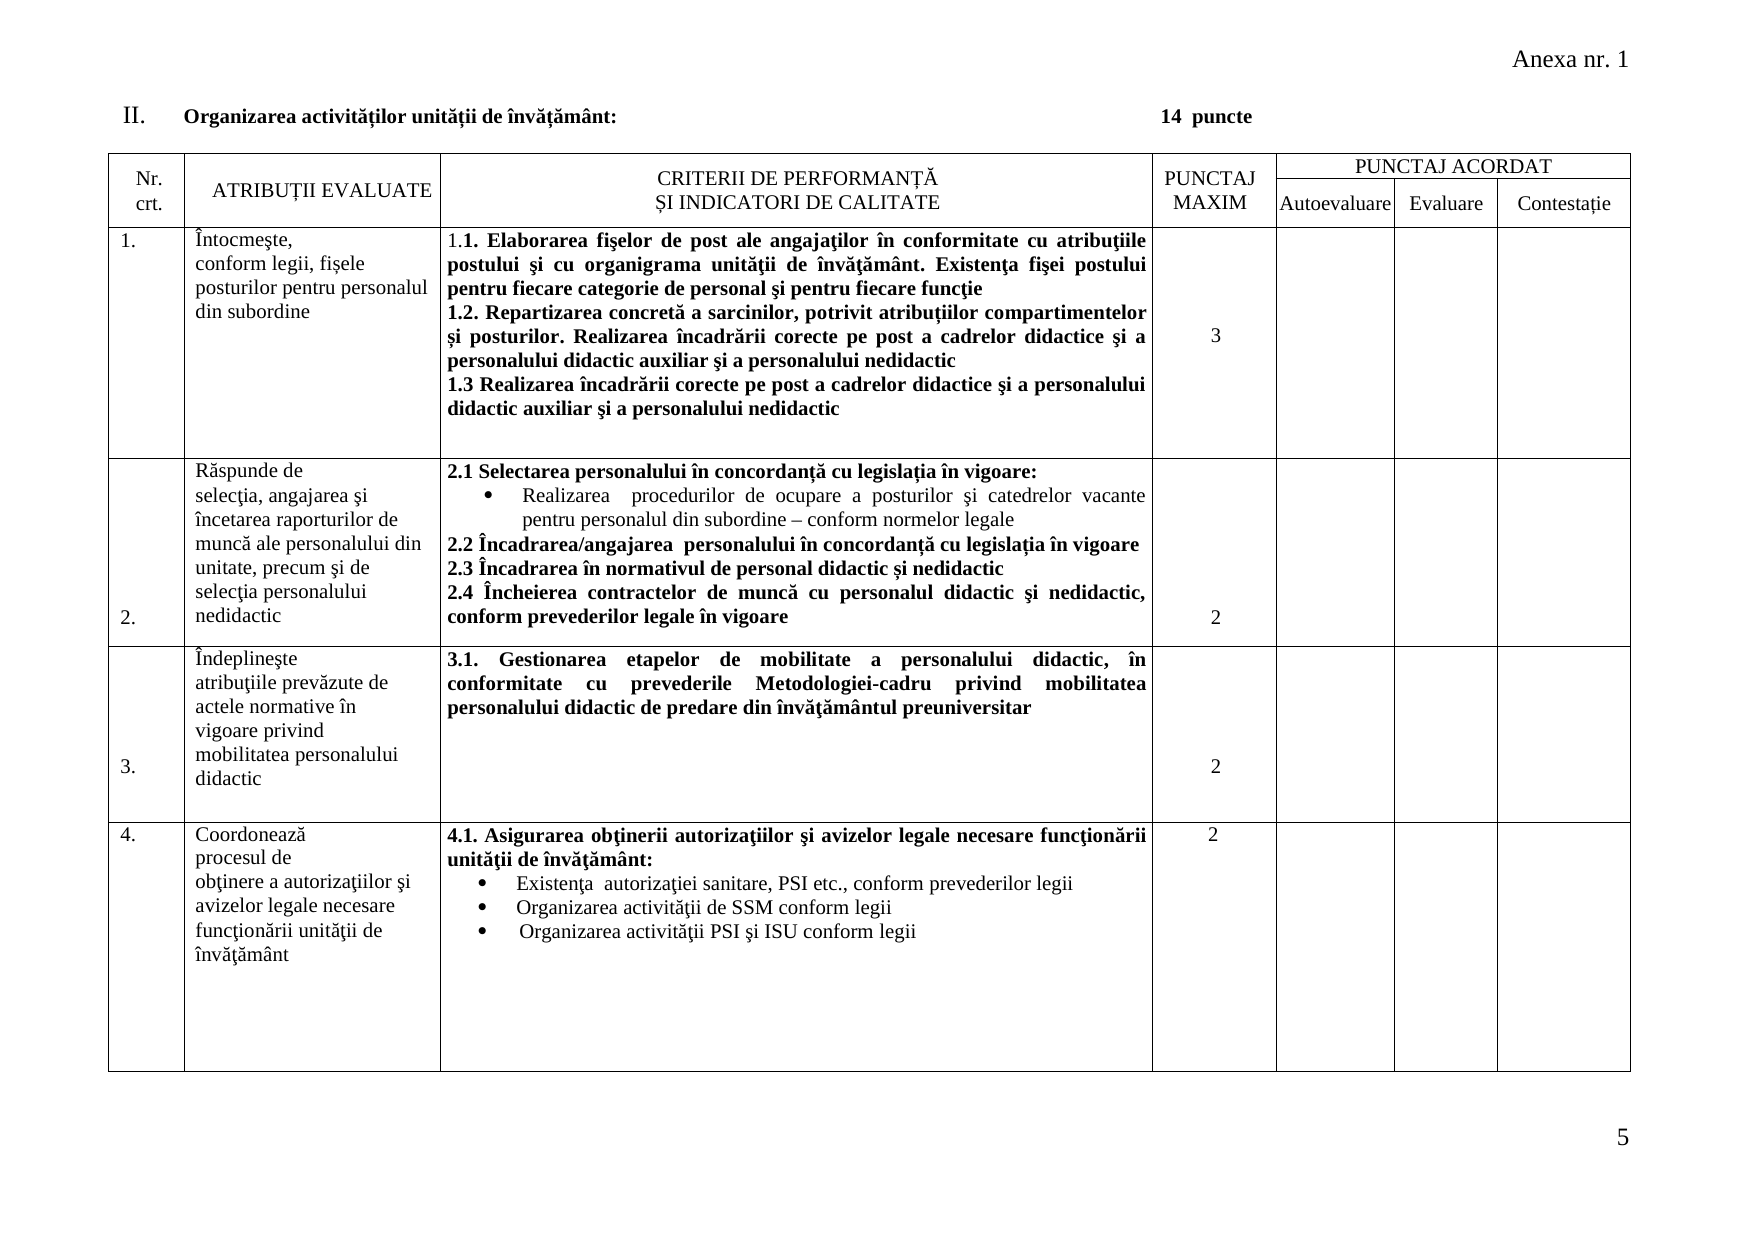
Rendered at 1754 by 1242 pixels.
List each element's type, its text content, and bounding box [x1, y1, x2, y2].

table_cell Autoevaluare [1277, 179, 1394, 227]
table_cell [1498, 647, 1630, 822]
table_cell [1395, 459, 1497, 646]
table_cell 3 [1153, 228, 1276, 458]
table_cell [1395, 647, 1497, 822]
table_cell 3. [109, 647, 184, 822]
table_header PUNCTAJ ACORDAT [1277, 154, 1630, 178]
table_cell Contestație [1498, 179, 1630, 227]
table_cell 4. [109, 823, 184, 1071]
table_cell Îndeplineşte atribuţiile prevăzute de actele normative în vigoare privind mobilitatea personalului didactic [185, 647, 440, 822]
table_cell [1277, 228, 1394, 458]
table_cell [1395, 228, 1497, 458]
table_cell [1277, 823, 1394, 1071]
table_cell [1498, 823, 1630, 1071]
table_cell [1395, 823, 1497, 1071]
table_cell 3.1. Gestionarea etapelor de mobilitate a personalului didactic, în conformitate cu prevederile Metodologiei-cadru privind mobilitatea personalului didactic de predare din învăţământul preuniversitar [441, 647, 1152, 822]
table_cell 1. [109, 228, 184, 458]
table_cell 2 [1153, 459, 1276, 646]
table_header ATRIBUȚII EVALUATE [185, 154, 440, 227]
table_header Nr. crt. [109, 154, 184, 227]
table_cell [1277, 459, 1394, 646]
table_cell Răspunde de selecţia, angajarea şi încetarea raporturilor de muncă ale personalului din unitate, precum şi de selecţia personalului nedidactic [185, 459, 440, 646]
table_cell 2 [1153, 823, 1276, 1071]
table_cell 2.1 Selectarea personalului în concordanță cu legislația în vigoare: Realizarea procedurilor de ocupare a posturilor şi catedrelor vacante pentru personalul din subordine – conform normelor legale 2.2 Încadrarea/angajarea personalului în concordanță cu legislația în vigoare 2.3 Încadrarea în normativul de personal didactic și nedidactic 2.4 Încheierea contractelor de muncă cu personalul didactic şi nedidactic, conform prevederilor legale în vigoare [441, 459, 1152, 646]
table_cell [1498, 459, 1630, 646]
table_cell 1.1. Elaborarea fişelor de post ale angajaţilor în conformitate cu atribuţiile postului şi cu organigrama unităţii de învăţământ. Existenţa fişei postului pentru fiecare categorie de personal şi pentru fiecare funcţie 1.2. Repartizarea concretă a sarcinilor, potrivit atribuțiilor compartimentelor și posturilor. Realizarea încadrării corecte pe post a cadrelor didactice şi a personalului didactic auxiliar şi a personalului nedidactic 1.3 Realizarea încadrării corecte pe post a cadrelor didactice şi a personalului didactic auxiliar şi a personalului nedidactic [441, 228, 1152, 458]
table_cell 2. [109, 459, 184, 646]
table_header CRITERII DE PERFORMANȚĂ ȘI INDICATORI DE CALITATE [441, 154, 1152, 227]
table_cell Coordonează procesul de obţinere a autorizaţiilor şi avizelor legale necesare funcţionării unităţii de învăţământ [185, 823, 440, 1071]
list Organizarea activităților unității de învățământ: 14 puncte [123, 100, 1631, 129]
table_cell [1498, 228, 1630, 458]
table_cell [1277, 647, 1394, 822]
table_header PUNCTAJ MAXIM [1153, 154, 1276, 227]
table_cell 4.1. Asigurarea obţinerii autorizaţiilor şi avizelor legale necesare funcţionării unităţii de învăţământ: Existenţa autorizaţiei sanitare, PSI etc., conform prevederilor legii Organizarea activităţii de SSM conform legii Organizarea activităţii PSI şi ISU conform legii [441, 823, 1152, 1071]
table_cell Întocmeşte, conform legii, fișele posturilor pentru personalul din subordine [185, 228, 440, 458]
table_cell 2 [1153, 647, 1276, 822]
table_cell Evaluare [1395, 179, 1497, 227]
